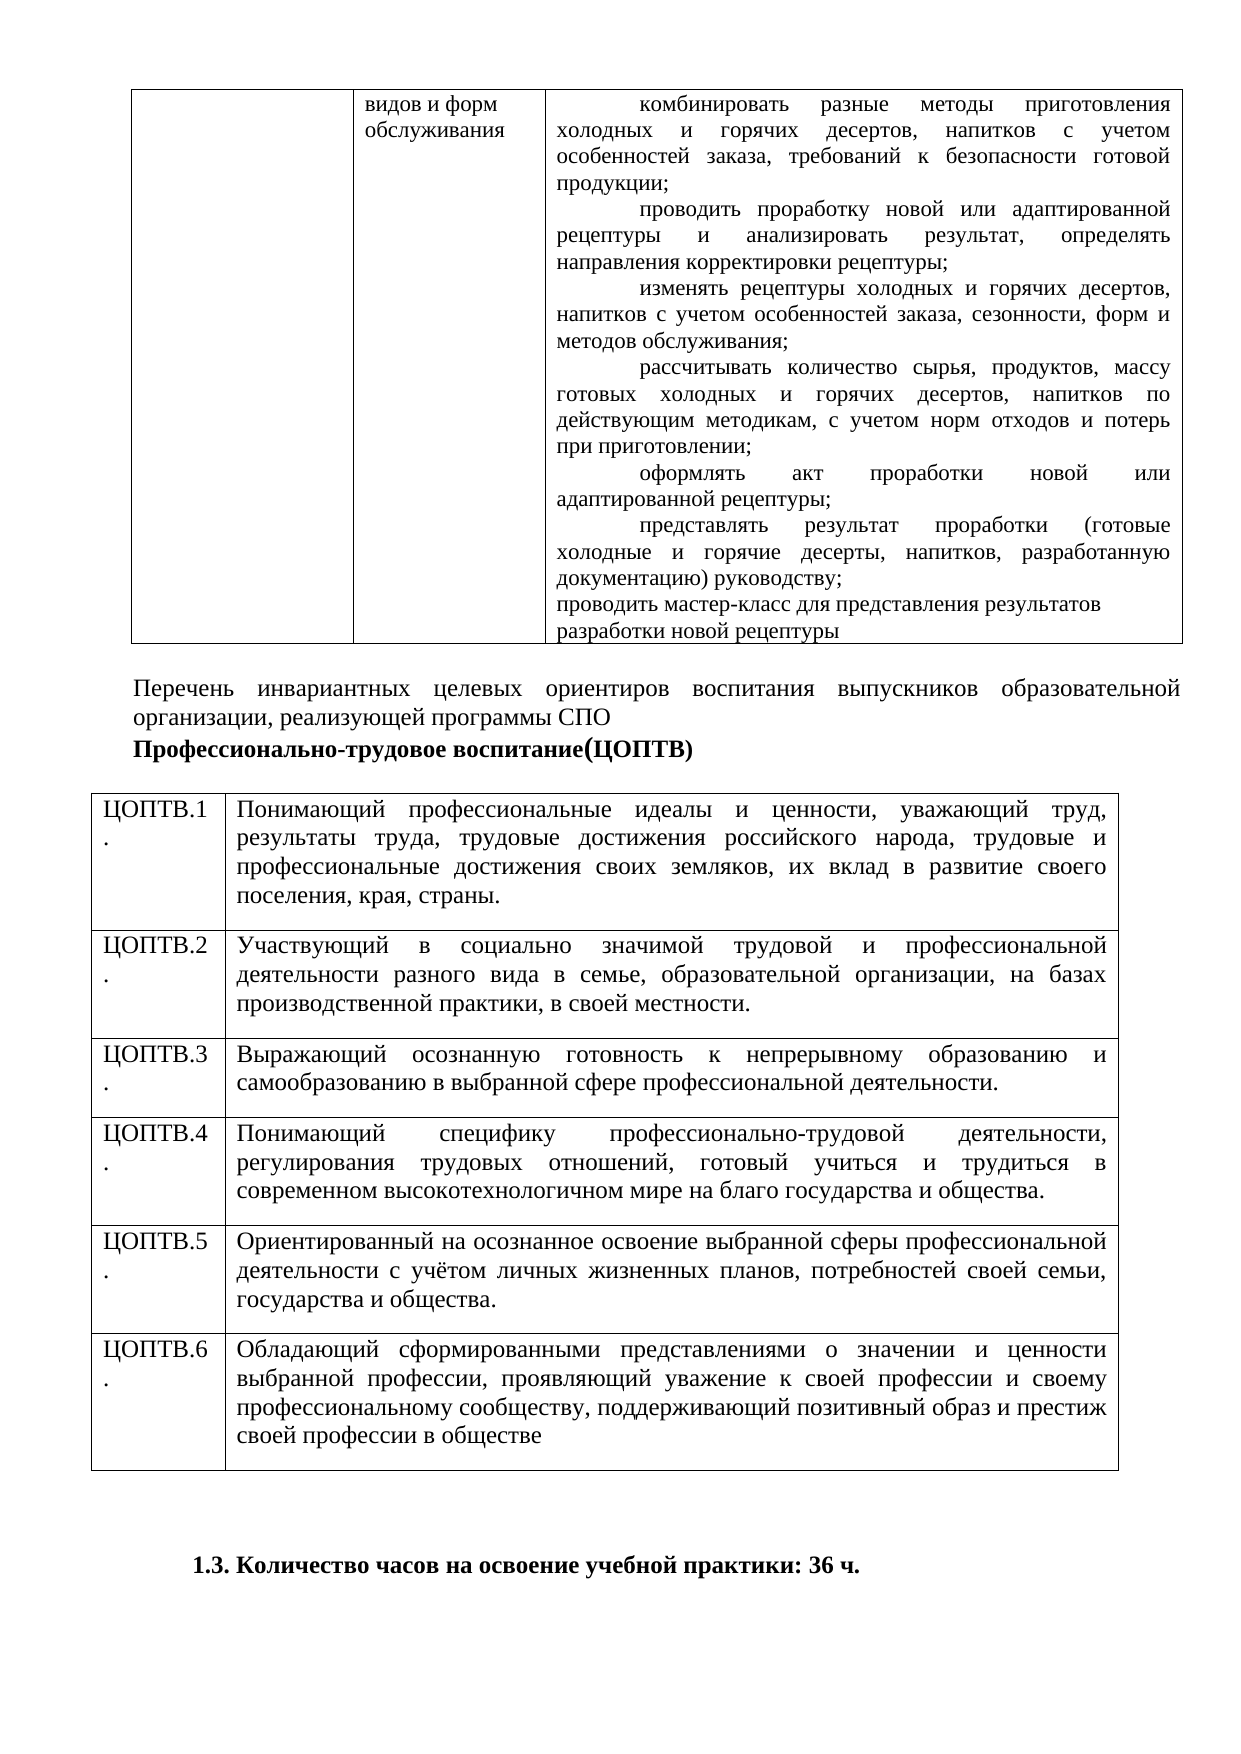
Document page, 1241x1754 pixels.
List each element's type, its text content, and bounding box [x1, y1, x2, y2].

table_cell Понимающий специфику профессионально-трудовой деятельности, регулирования трудовых отношений, готовый учиться и трудиться в современном высокотехнологичном мире на благо государства и общества. [226, 1118, 1118, 1225]
table_cell ЦОПТВ.4. [92, 1118, 225, 1225]
table_header ЦОПТВ.1. [92, 794, 225, 929]
table_cell Участвующий в социально значимой трудовой и профессиональной деятельности разного вида в семье, образовательной организации, на базах производственной практики, в своей местности. [226, 931, 1118, 1038]
text Перечень инвариантных целевых ориентиров воспитания выпускников образовательной организации, реализующей программы СПО [133, 673, 1181, 730]
table_header Понимающий профессиональные идеалы и ценности, уважающий труд, результаты труда, трудовые достижения российского народа, трудовые и профессиональные достижения своих земляков, их вклад в развитие своего поселения, края, страны. [226, 794, 1118, 929]
table_cell ЦОПТВ.5. [92, 1226, 225, 1333]
table_cell ЦОПТВ.6. [92, 1334, 225, 1470]
table_cell Выражающий осознанную готовность к непрерывному образованию и самообразованию в выбранной сфере профессиональной деятельности. [226, 1039, 1118, 1117]
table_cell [546, 90, 1182, 643]
table_cell ЦОПТВ.2. [92, 931, 225, 1038]
text Профессионально-трудовое воспитание(ЦОПТВ) [133, 730, 1181, 764]
table_cell Ориентированный на осознанное освоение выбранной сферы профессиональной деятельности с учётом личных жизненных планов, потребностей своей семьи, государства и общества. [226, 1226, 1118, 1333]
text 1.3. Количество часов на освоение учебной практики: 36 ч. [133, 1550, 1181, 1579]
table_cell Обладающий сформированными представлениями о значении и ценности выбранной профессии, проявляющий уважение к своей профессии и своему профессиональному сообществу, поддерживающий позитивный образ и престиж своей профессии в обществе [226, 1334, 1118, 1470]
table_cell ЦОПТВ.3. [92, 1039, 225, 1117]
